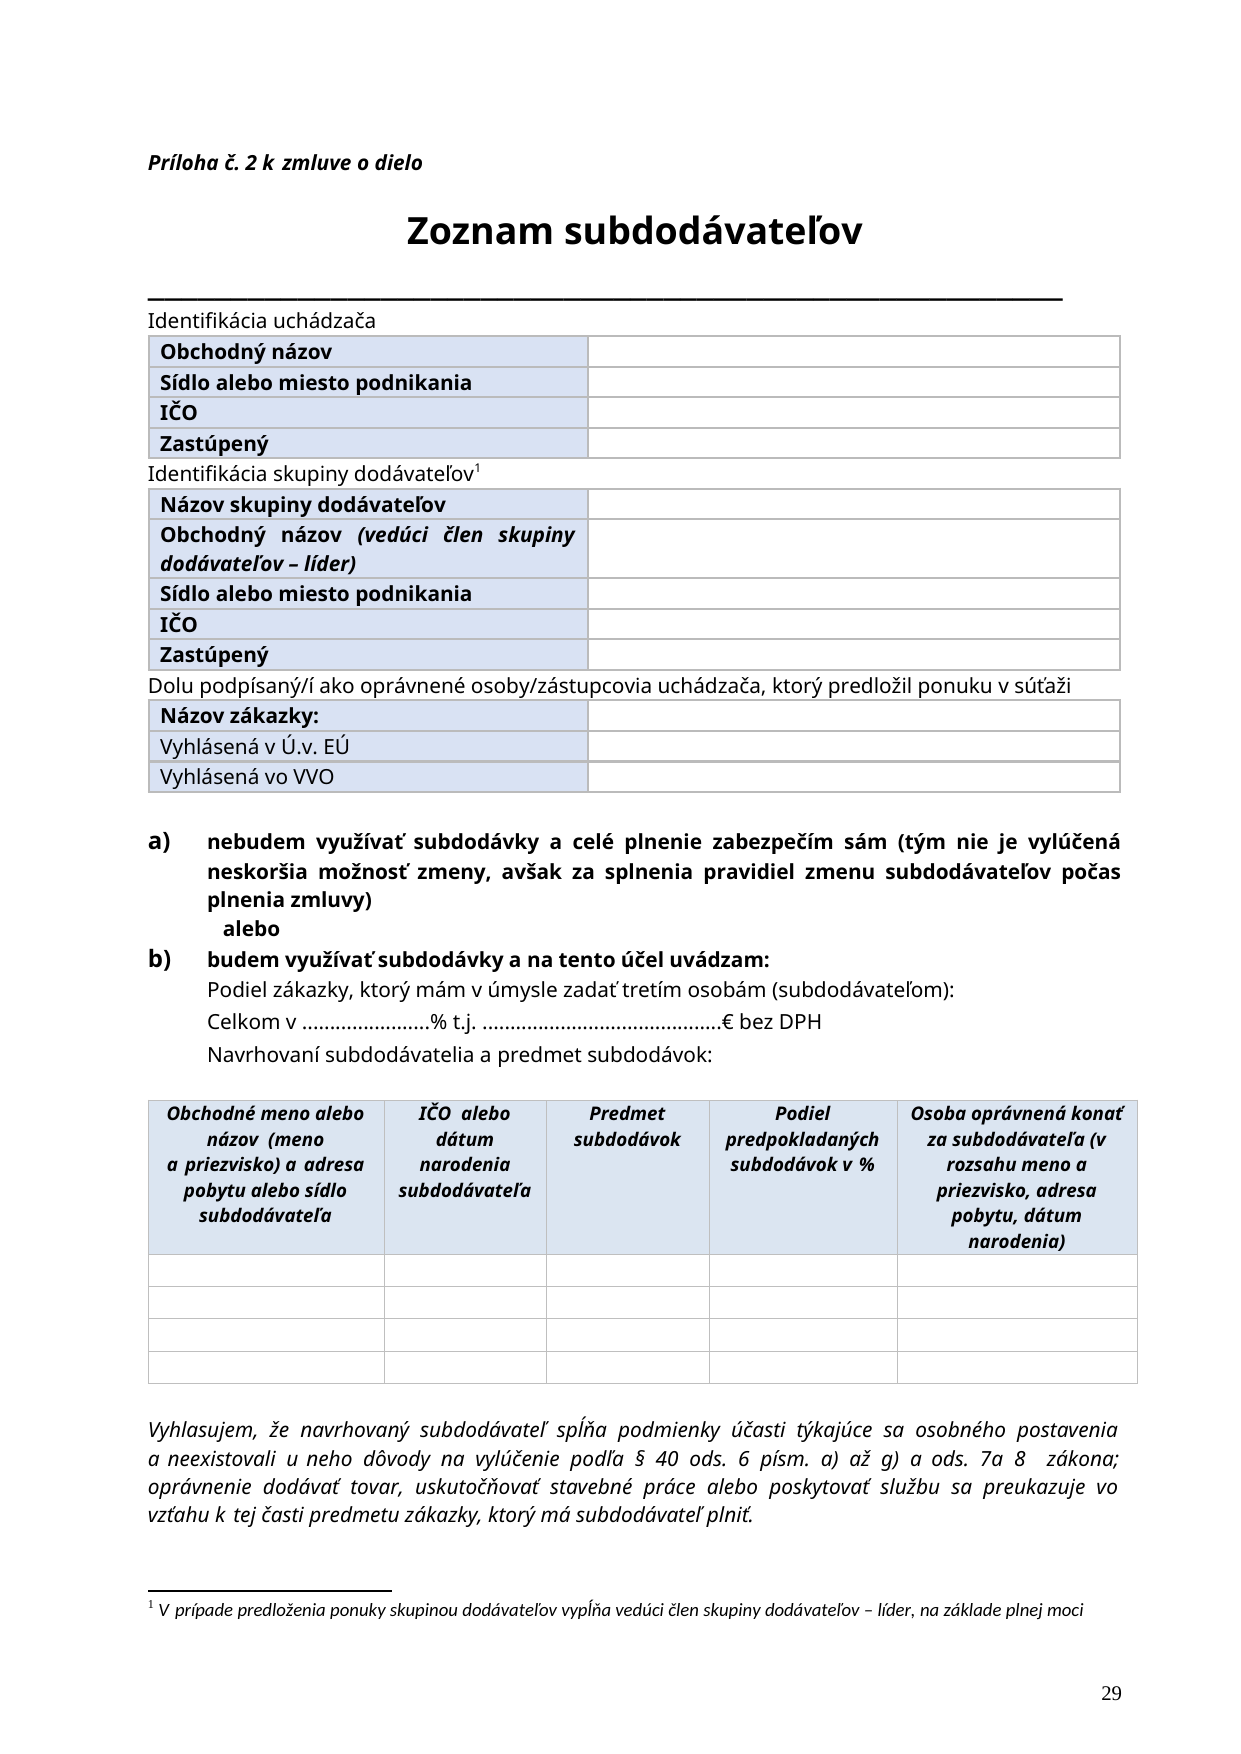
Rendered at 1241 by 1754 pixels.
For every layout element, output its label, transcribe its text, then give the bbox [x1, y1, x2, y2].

table_cell [149, 1287, 384, 1318]
text Navrhovaní subdodávatelia a predmet subdodávok: [148, 1040, 1122, 1068]
table_cell [589, 520, 1119, 577]
table_cell [710, 1352, 897, 1383]
table_cell [385, 1255, 546, 1286]
table_cell [547, 1287, 709, 1318]
table_cell Zastúpený [150, 429, 587, 457]
table_header Názov skupiny dodávateľov [150, 490, 587, 518]
table_cell Vyhlásená vo VVO [150, 763, 587, 791]
text Celkom v .......................% t.j. ...........................................€ bez DPH [148, 1007, 1122, 1036]
table_cell Sídlo alebo miesto podnikania [150, 368, 587, 396]
list budem využívať subdodávky a na tento účel uvádzam: [148, 942, 1122, 975]
table_header IČO alebo dátum narodenia subdodávateľa [385, 1101, 546, 1254]
table_cell [710, 1255, 897, 1286]
table_cell [385, 1352, 546, 1383]
table_header [589, 490, 1119, 518]
table_cell [898, 1287, 1137, 1318]
table_cell [547, 1255, 709, 1286]
table_cell [385, 1319, 546, 1351]
table_cell Sídlo alebo miesto podnikania [150, 579, 587, 608]
table_header Názov zákazky: [150, 701, 587, 730]
text _______________________________________________________ [148, 256, 1122, 307]
table_cell [589, 732, 1119, 760]
text Podiel zákazky, ktorý mám v úmysle zadať tretím osobám (subdodávateľom): [148, 975, 1122, 1003]
table_cell Obchodný názov (vedúci člen skupiny dodávateľov – líder) [150, 520, 587, 577]
text Dolu podpísaný/í ako oprávnené osoby/zástupcovia uchádzača, ktorý predložil ponuku v súťaži [148, 671, 1122, 699]
table_header [589, 701, 1119, 730]
text Identifikácia skupiny dodávateľov [148, 459, 1122, 488]
text Zoznam subdodávateľov [148, 204, 1122, 256]
table_cell [149, 1255, 384, 1286]
table_header Podiel predpokladaných subdodávok v % [710, 1101, 897, 1254]
table_cell [547, 1319, 709, 1351]
table_cell [589, 579, 1119, 608]
table_cell Zastúpený [150, 640, 587, 669]
text alebo [223, 914, 1122, 942]
table_cell [547, 1352, 709, 1383]
table_cell [898, 1255, 1137, 1286]
table_cell IČO [150, 610, 587, 638]
table_cell Vyhlásená v Ú.v. EÚ [150, 732, 587, 760]
table_cell [898, 1319, 1137, 1351]
text Príloha č. 2 k zmluve o dielo [148, 148, 1122, 176]
table_cell [149, 1352, 384, 1383]
table_cell IČO [150, 398, 587, 427]
table_cell [589, 610, 1119, 638]
table_header [589, 337, 1119, 366]
table_header Predmet subdodávok [547, 1101, 709, 1254]
table_cell [589, 429, 1119, 457]
table_header Obchodné meno alebo názov (meno a priezvisko) a adresa pobytu alebo sídlo subdodávateľa [149, 1101, 384, 1254]
table_cell [385, 1287, 546, 1318]
table_cell [589, 640, 1119, 669]
list nebudem využívať subdodávky a celé plnenie zabezpečím sám (tým nie je vylúčená neskoršia možnosť zmeny, avšak za splnenia pravidiel zmenu subdodávateľov počas plnenia zmluvy) [148, 824, 1122, 914]
table_header Osoba oprávnená konať za subdodávateľa (v rozsahu meno a priezvisko, adresa pobytu, dátum narodenia) [898, 1101, 1137, 1254]
table_cell [898, 1352, 1137, 1383]
text Identifikácia uchádzača [148, 307, 1122, 335]
text Vyhlasujem, že navrhovaný subdodávateľ spĺňa podmienky účasti týkajúce sa osobného postavenia a neexistovali u neho dôvody na vylúčenie podľa § 40 ods. 6 písm. a) až g) a ods. 7a 8 zákona; oprávnenie dodávať tovar, uskutočňovať stavebné práce alebo poskytovať službu sa preukazuje vo vzťahu k tej časti predmetu zákazky, ktorý má subdodávateľ plniť. [148, 1415, 1122, 1529]
table_header Obchodný názov [150, 337, 587, 366]
table_cell [149, 1319, 384, 1351]
table_cell [710, 1287, 897, 1318]
table_cell [589, 368, 1119, 396]
table_cell [710, 1319, 897, 1351]
table_cell [589, 398, 1119, 427]
table_cell [589, 763, 1119, 791]
